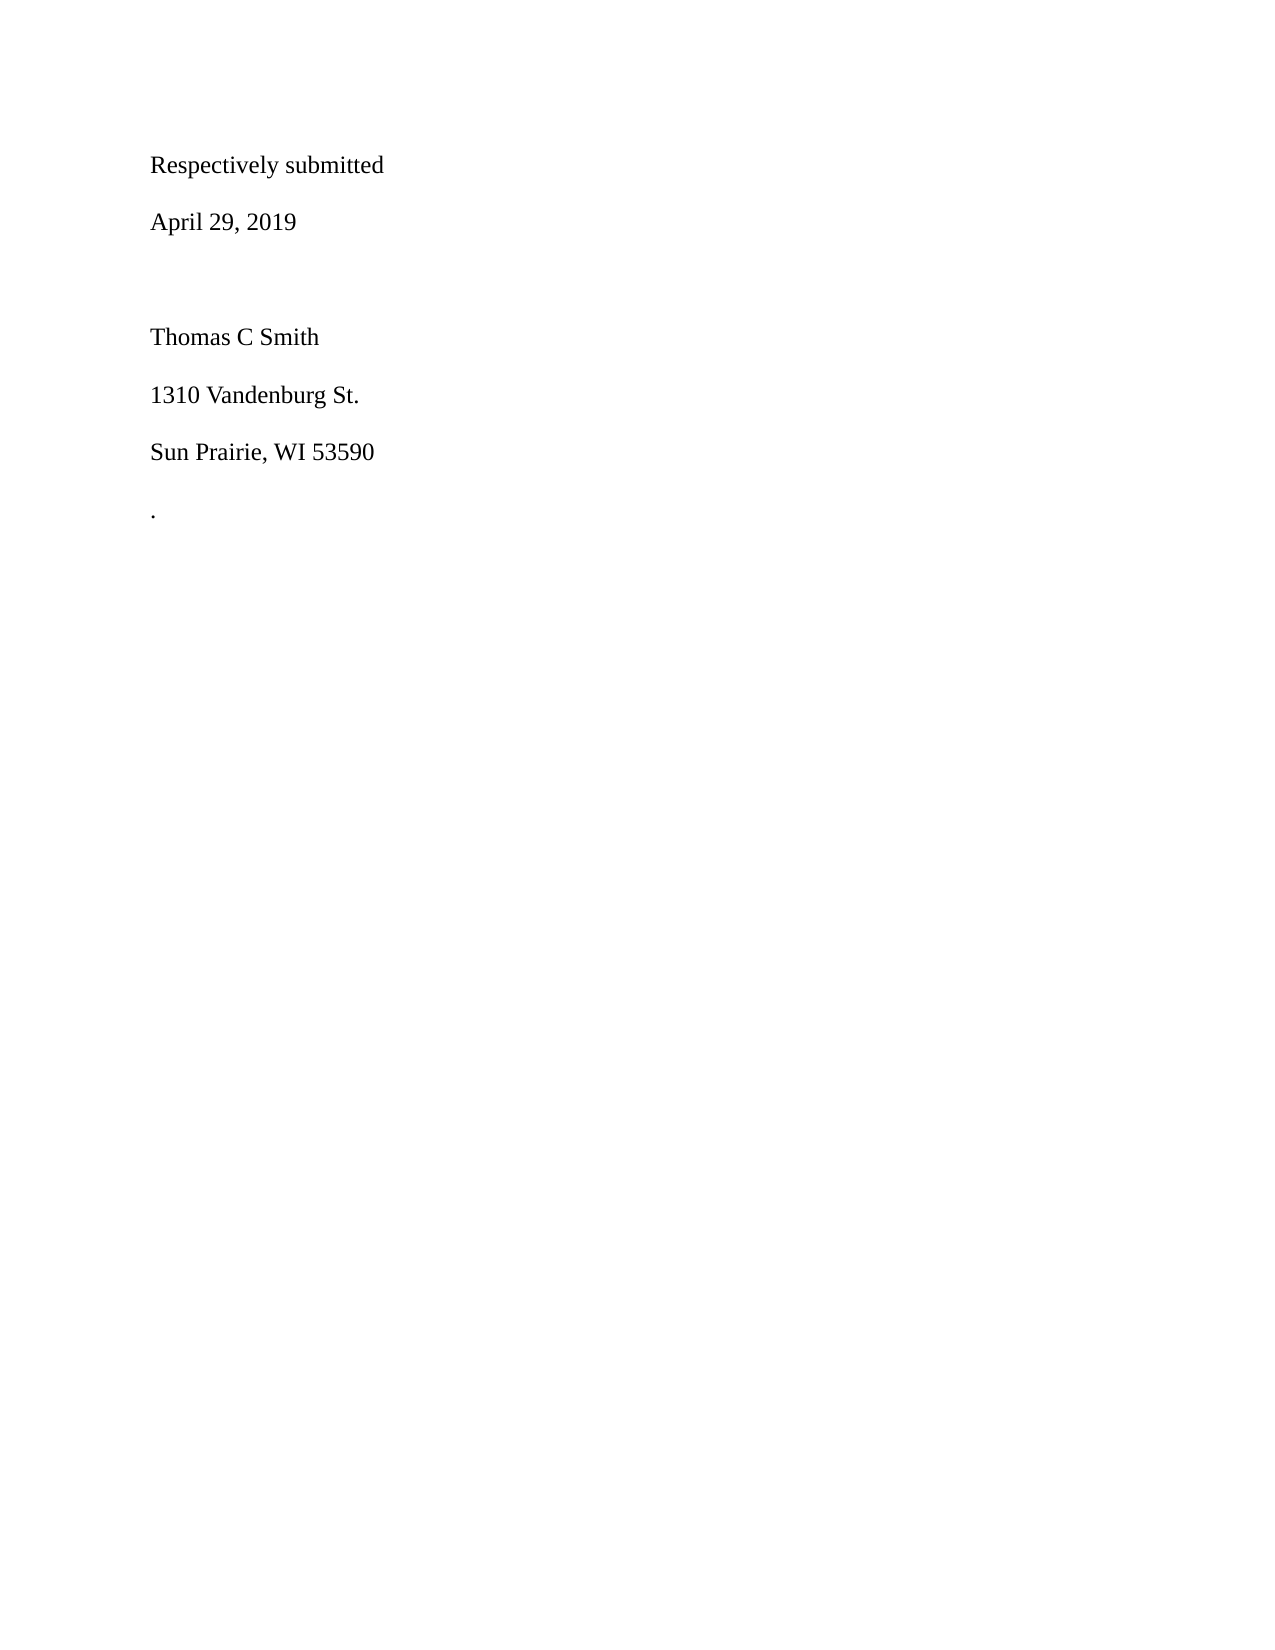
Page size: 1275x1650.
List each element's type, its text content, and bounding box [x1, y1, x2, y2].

text Sun Prairie, WI 53590 [150, 437, 1125, 466]
text . [150, 495, 1125, 524]
text Thomas C Smith [150, 322, 1125, 351]
text April 29, 2019 [150, 207, 1125, 236]
text 1310 Vandenburg St. [150, 380, 1125, 409]
text Respectively submitted [150, 150, 1125, 179]
